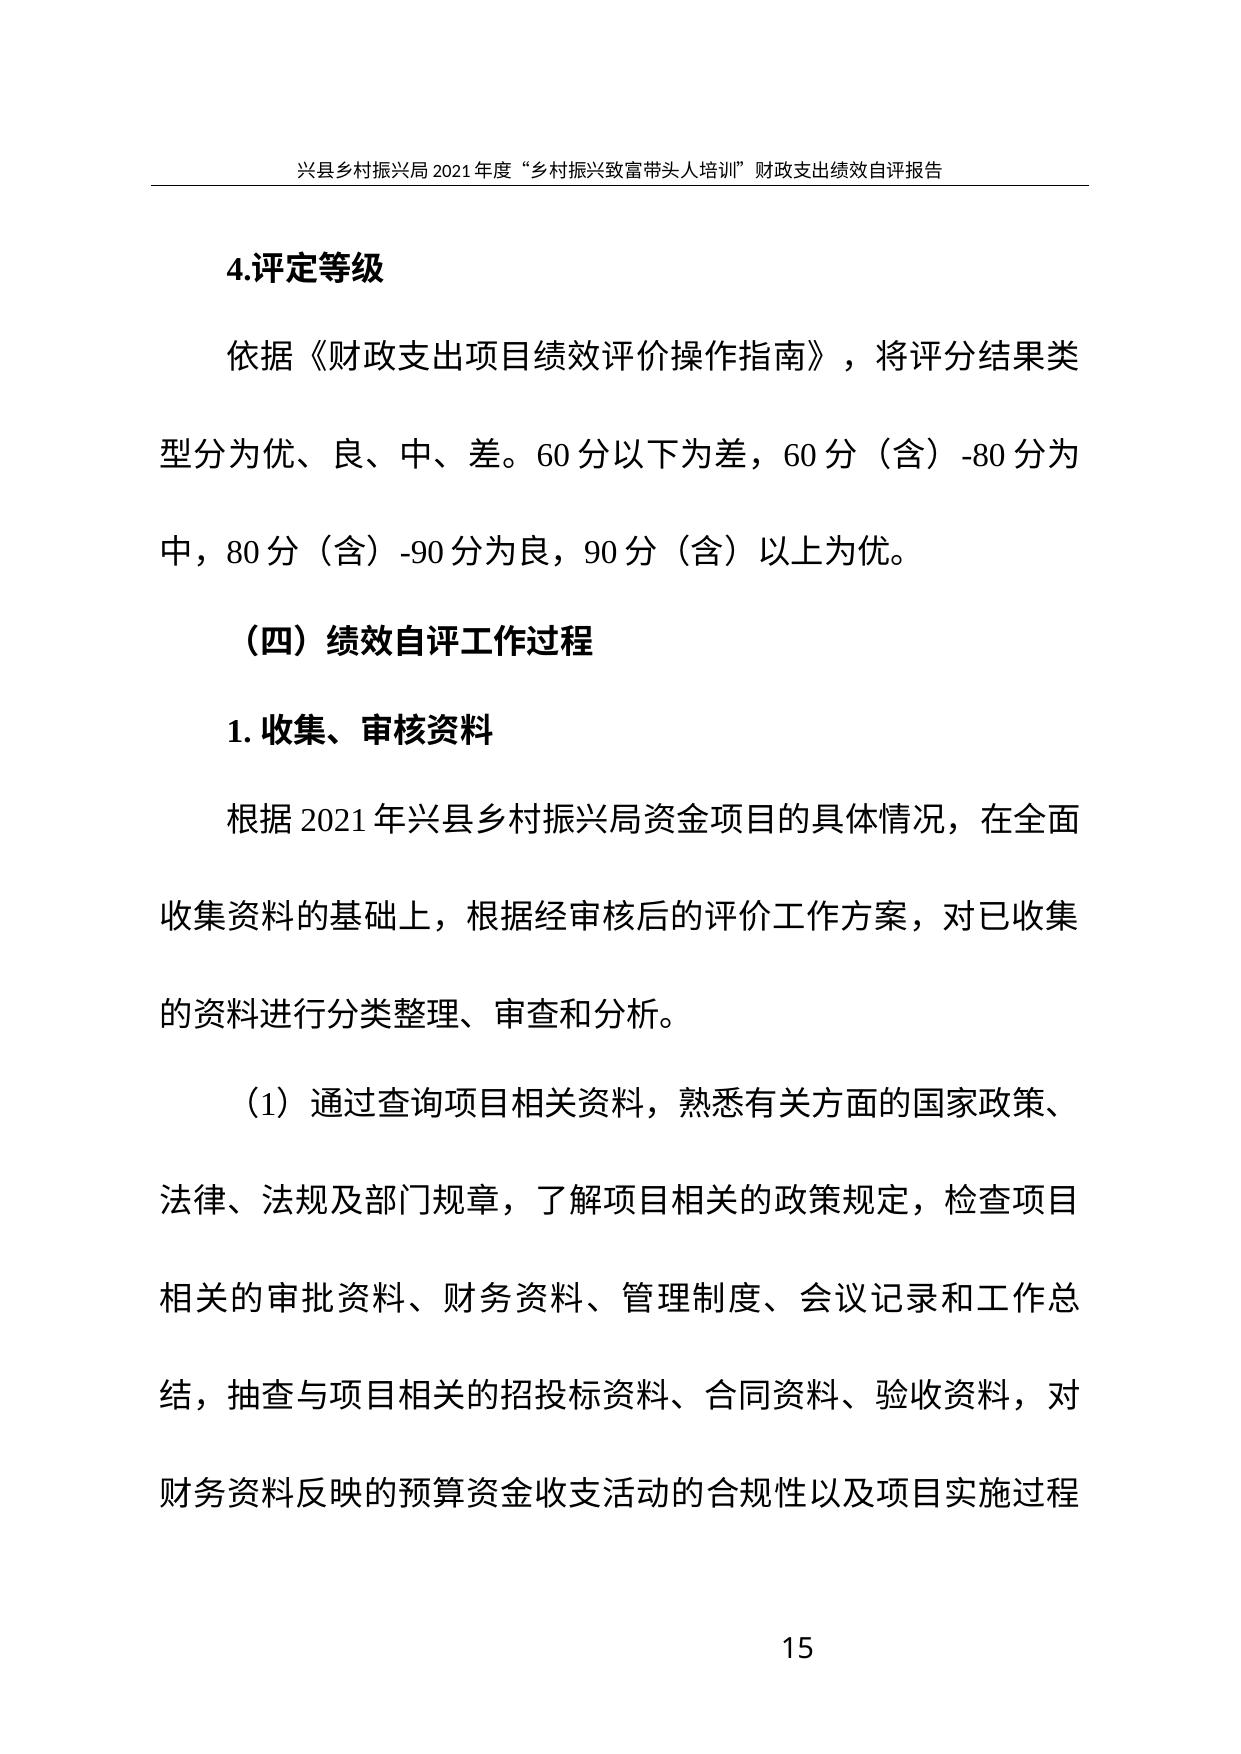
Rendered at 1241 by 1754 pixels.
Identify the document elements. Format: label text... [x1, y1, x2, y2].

list 收集、审核资料 [159, 695, 1081, 760]
list 绩效自评工作过程 [159, 606, 1081, 671]
text 4.评定等级 [159, 233, 1081, 298]
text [159, 1068, 1081, 1523]
text 根据2021年兴县乡村振兴局资金项目的具体情况，在全面收集资料的基础上，根据经审核后的评价工作方案，对已收集的资料进行分类整理、审查和分析。 [159, 784, 1081, 1044]
text 依据《财政支出项目绩效评价操作指南》，将评分结果类型分为优、良、中、差。60分以下为差，60分（含）-80分为中，80分（含）-90分为良，90分（含）以上为优。 [159, 322, 1081, 582]
